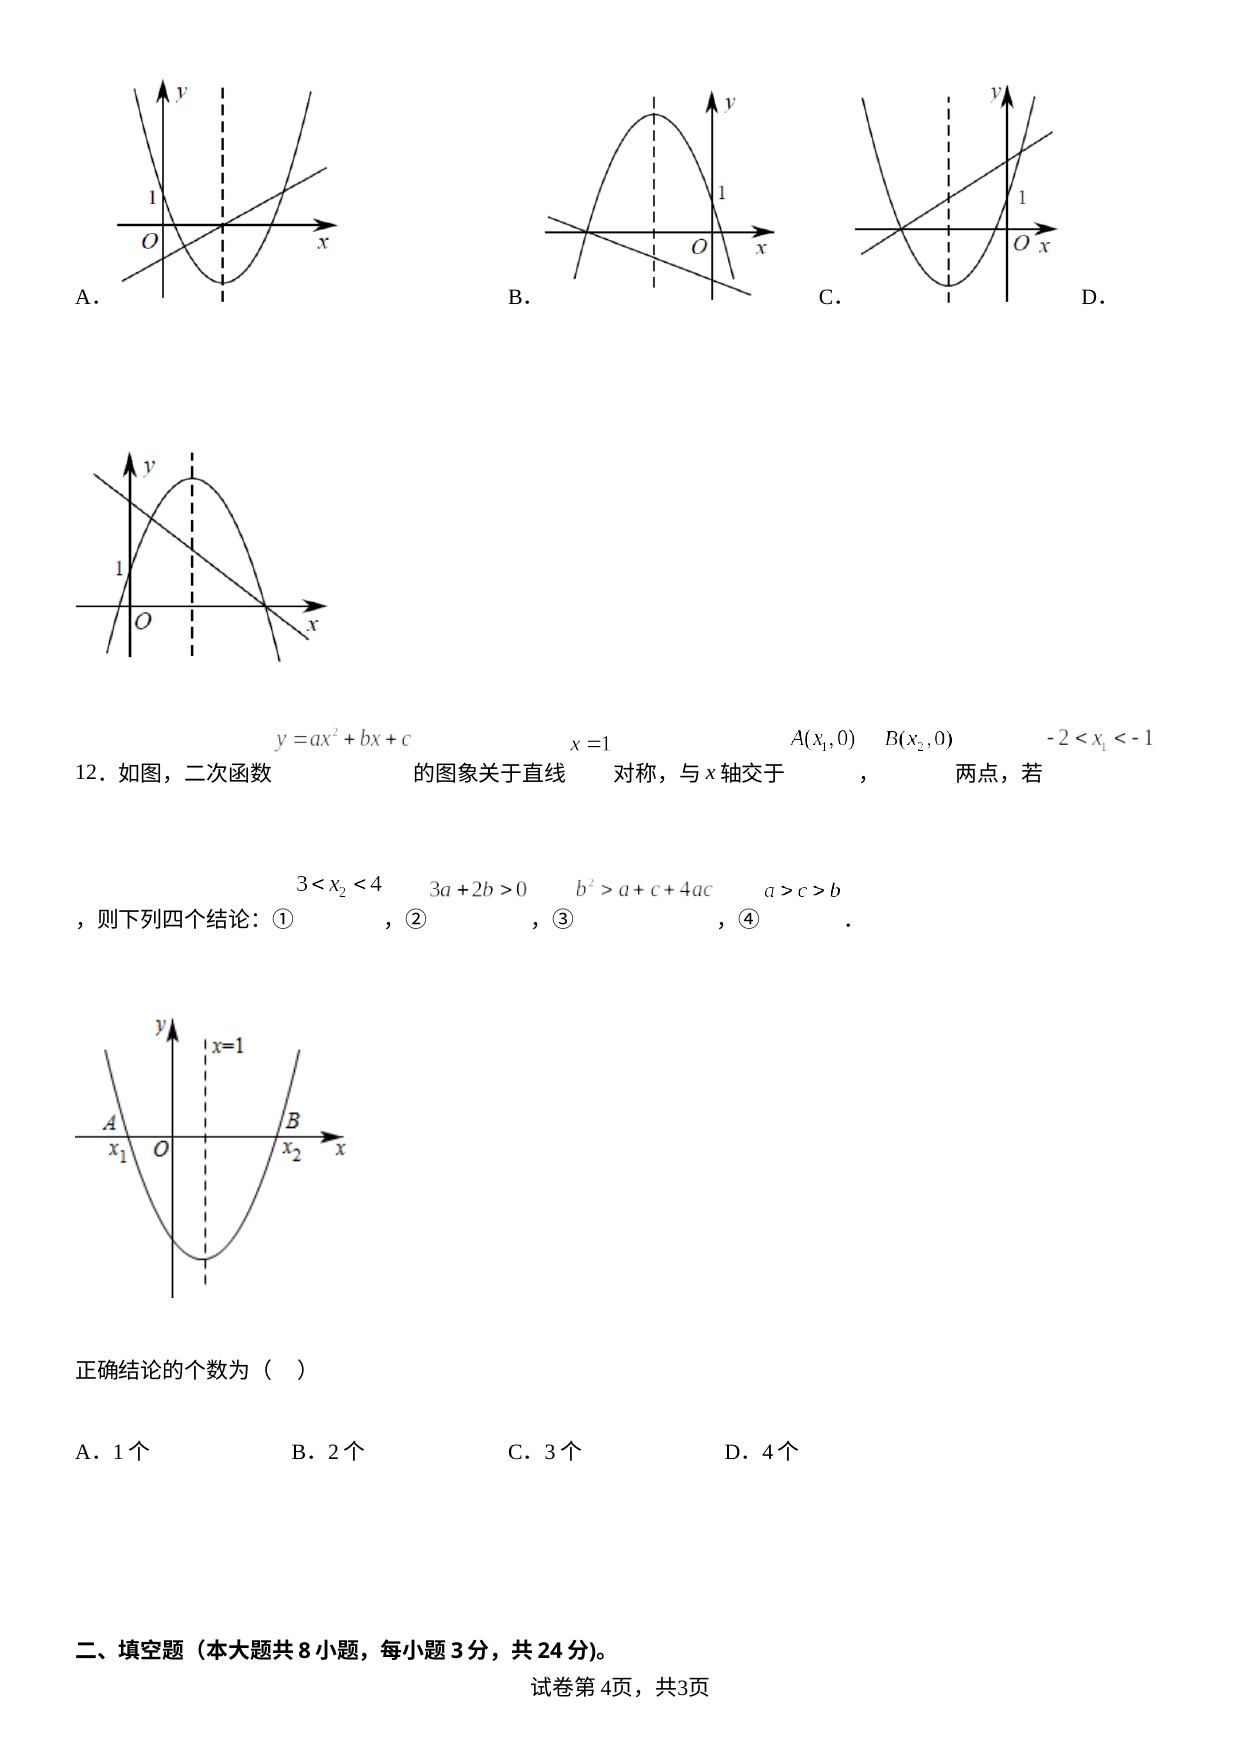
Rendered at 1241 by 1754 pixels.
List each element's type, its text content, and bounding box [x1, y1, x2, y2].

picture [75, 1014, 355, 1298]
text 二、填空题（本大题共8小题，每小题3分，共24分)。 [75, 1633, 1165, 1665]
text 12．如图，二次函数的图象关于直线对称，与x轴交于，两点，若，则下列四个结论：①，②，③，④． [75, 723, 1165, 966]
text 正确结论的个数为（ ） [75, 1352, 1165, 1385]
picture [544, 87, 776, 305]
picture [855, 82, 1068, 305]
text A．1个 B．2个 C．3个 D．4个 [75, 1433, 1165, 1466]
picture [75, 450, 330, 665]
picture [112, 76, 340, 305]
